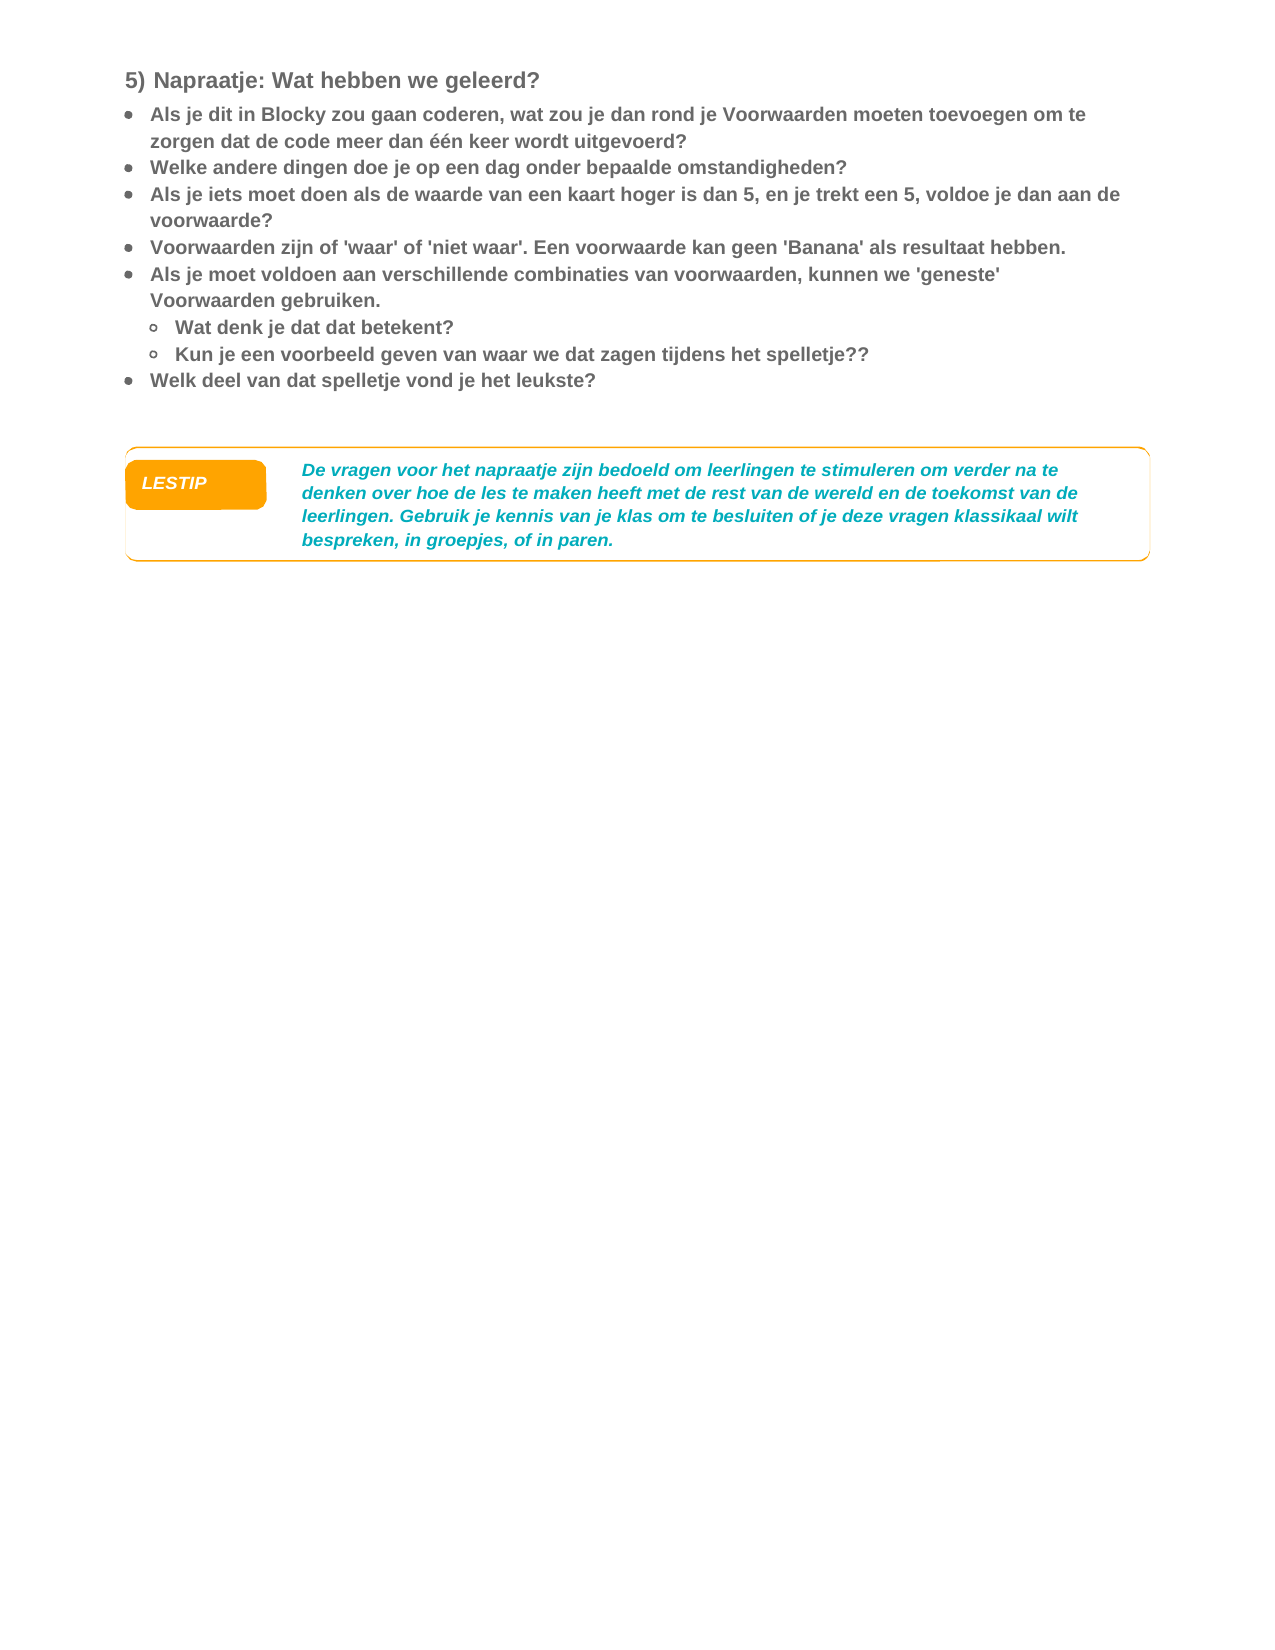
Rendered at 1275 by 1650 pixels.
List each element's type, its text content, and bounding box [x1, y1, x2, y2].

subtitle Napraatje: Wat hebben we geleerd? [125, 67, 1139, 93]
text Als je dit in Blocky zou gaan coderen, wat zou je dan rond je Voorwaarden moeten toevoegen om te zorgen dat de code meer dan één keer wordt uitgevoerd? [150, 103, 1122, 152]
text Voorwaarden zijn of 'waar' of 'niet waar'. Een voorwaarde kan geen 'Banana' als resultaat hebben. [150, 236, 1122, 259]
text Als je iets moet doen als de waarde van een kaart hoger is dan 5, en je trekt een 5, voldoe je dan aan de voorwaarde? [150, 183, 1122, 232]
text Welke andere dingen doe je op een dag onder bepaalde omstandigheden? [150, 156, 1139, 179]
text Als je moet voldoen aan verschillende combinaties van voorwaarden, kunnen we 'geneste' Voorwaarden gebruiken. [150, 263, 1072, 312]
text Kun je een voorbeeld geven van waar we dat zagen tijdens het spelletje?? [175, 342, 1139, 365]
text Wat denk je dat dat betekent? [175, 316, 1139, 338]
text De vragen voor het napraatje zijn bedoeld om leerlingen te stimuleren om verder na te denken over hoe de les te maken heeft met de rest van de wereld en de toekomst van de leerlingen. Gebruik je kennis van je klas om te besluiten of je deze vragen klassikaal wilt bespreken, in groepjes, of in paren. [302, 460, 1122, 550]
text Welk deel van dat spelletje vond je het leukste? [150, 369, 1139, 392]
text LESTIP [142, 472, 251, 493]
